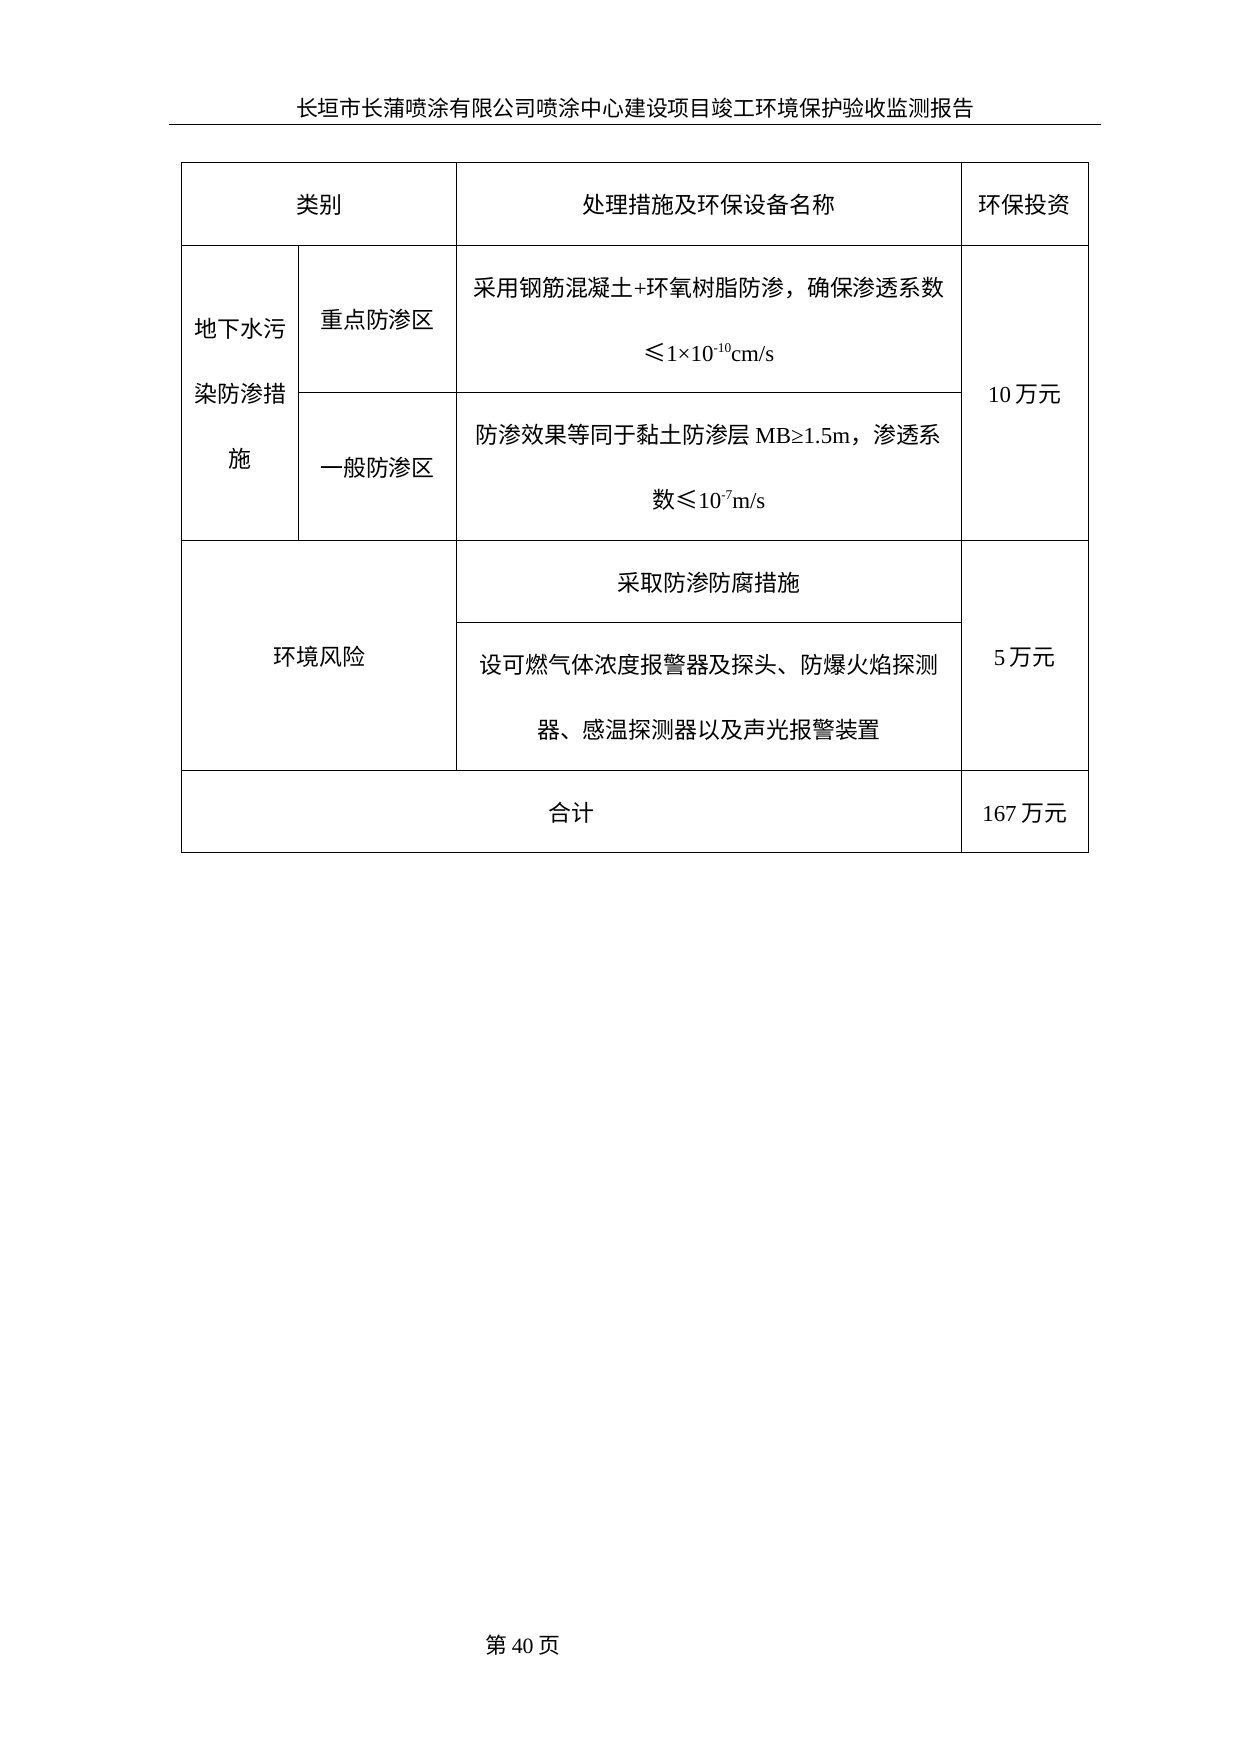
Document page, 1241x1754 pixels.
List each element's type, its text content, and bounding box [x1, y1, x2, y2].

table_header 类别 [182, 163, 456, 244]
table_header 环保投资 [962, 163, 1088, 244]
table_cell 环境风险 [182, 541, 456, 769]
table_cell 一般防渗区 [299, 393, 456, 539]
table_cell 防渗效果等同于黏土防渗层MB≥1.5m，渗透系数≤10-7m/s [457, 393, 961, 539]
table_cell 设可燃气体浓度报警器及探头、防爆火焰探测器、感温探测器以及声光报警装置 [457, 623, 961, 769]
table_cell 地下水污染防渗措施 [182, 246, 298, 539]
table_cell 采用钢筋混凝土+环氧树脂防渗，确保渗透系数≤1×10-10cm/s [457, 246, 961, 392]
table_header 处理措施及环保设备名称 [457, 163, 961, 244]
table_cell 10万元 [962, 246, 1088, 539]
table_cell 5万元 [962, 541, 1088, 769]
table_cell 重点防渗区 [299, 246, 456, 392]
table_cell 采取防渗防腐措施 [457, 541, 961, 622]
table_cell 合计 [182, 771, 961, 852]
table_cell 167万元 [962, 771, 1088, 852]
